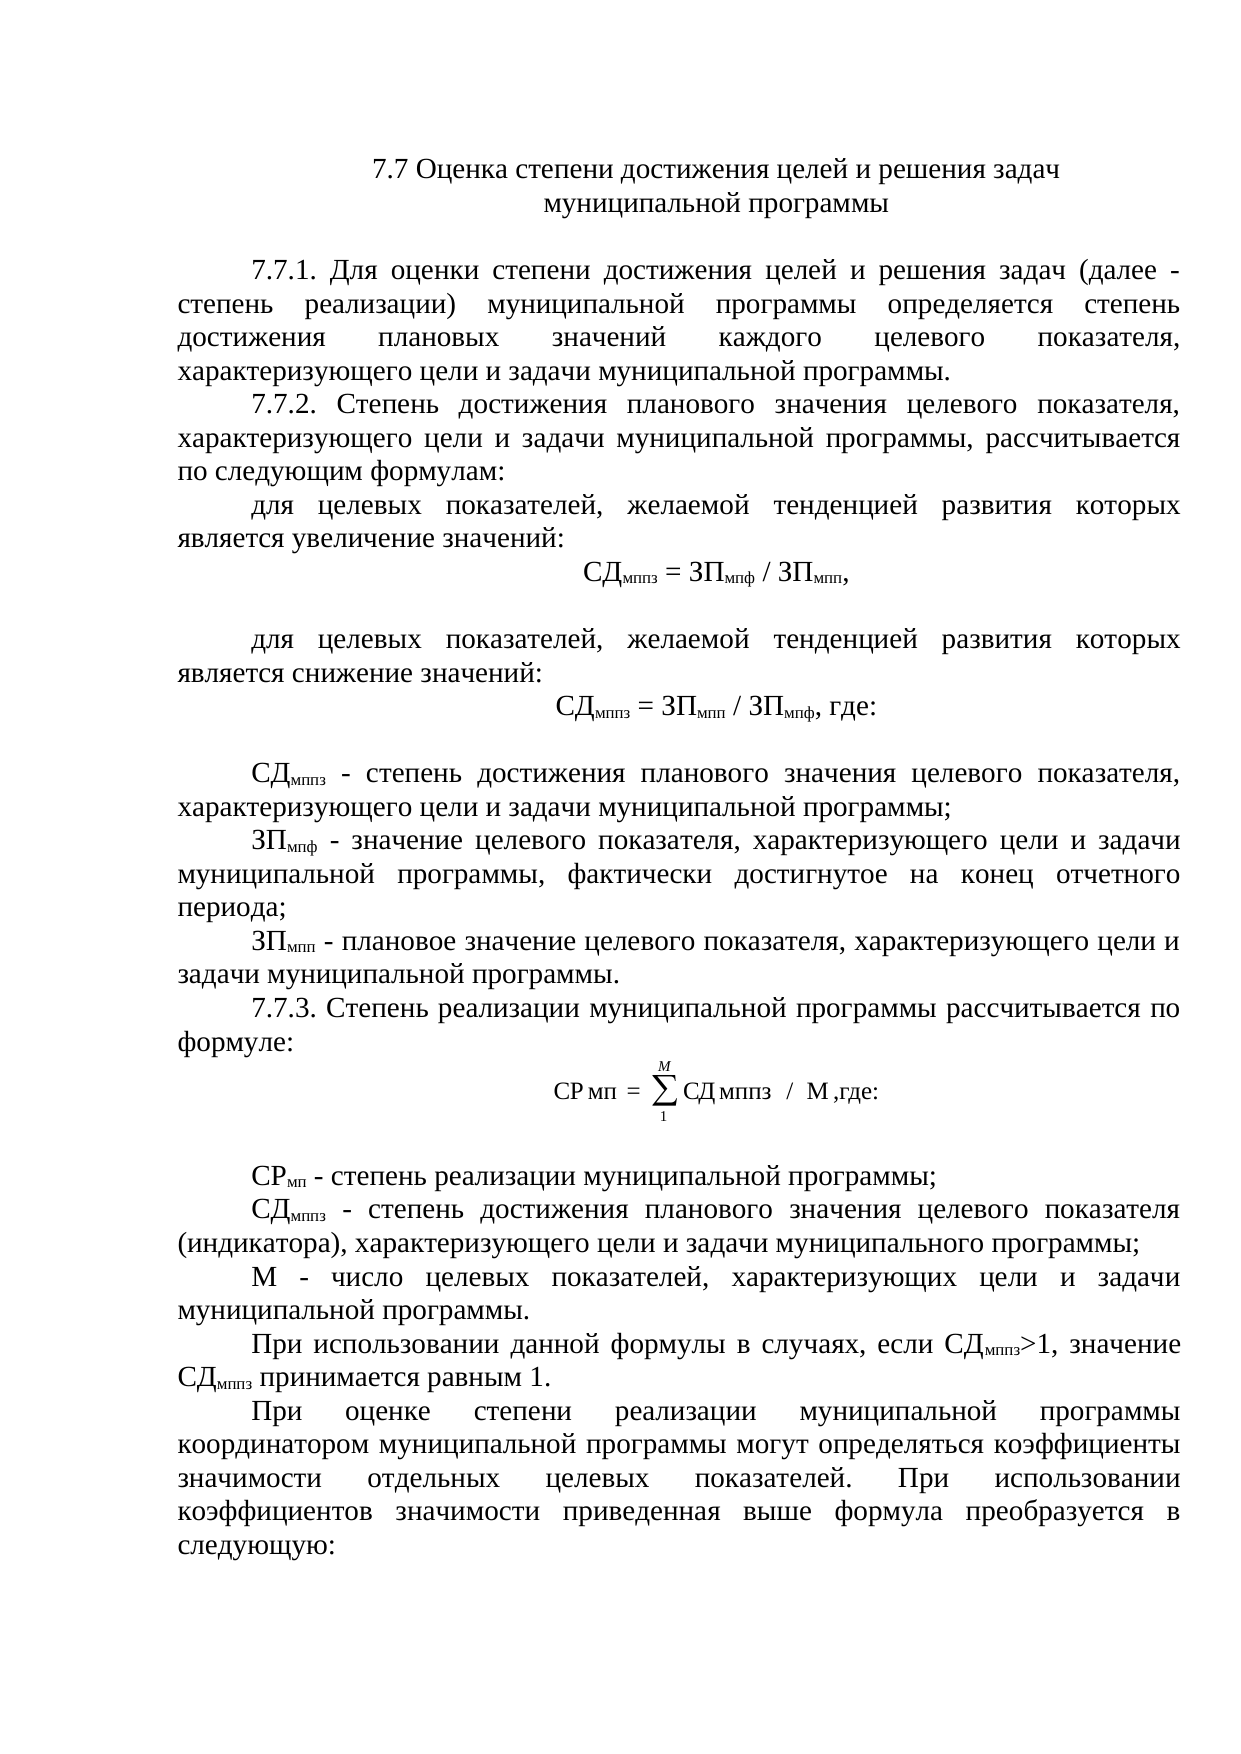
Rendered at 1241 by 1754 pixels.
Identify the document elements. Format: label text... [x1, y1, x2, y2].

text СДмппз - степень достижения планового значения целевого показателя, характеризующего цели и задачи муниципальной программы; [177, 755, 1181, 822]
text 7.7 Оценка степени достижения целей и решения задач [177, 152, 1181, 185]
text ЗПмпф - значение целевого показателя, характеризующего цели и задачи муниципальной программы, фактически достигнутое на конец отчетного периода; [177, 822, 1181, 923]
text М - число целевых показателей, характеризующих цели и задачи муниципальной программы. [177, 1259, 1181, 1326]
text для целевых показателей, желаемой тенденцией развития которых является увеличение значений: [177, 487, 1181, 554]
text СДмппз - степень достижения планового значения целевого показателя (индикатора), характеризующего цели и задачи муниципального программы; [177, 1192, 1181, 1259]
text ЗПмпп - плановое значение целевого показателя, характеризующего цели и задачи муниципальной программы. [177, 923, 1181, 990]
text СРмп - степень реализации муниципальной программы; [177, 1158, 1181, 1192]
text СДмппз = ЗПмпф / ЗПмпп, [177, 554, 1181, 588]
text При использовании данной формулы в случаях, если СДмппз>1, значение СДмппз принимается равным 1. [177, 1326, 1181, 1393]
text муниципальной программы [177, 185, 1181, 219]
text для целевых показателей, желаемой тенденцией развития которых является снижение значений: [177, 621, 1181, 688]
text СДмппз = ЗПмпп / ЗПмпф, где: [177, 688, 1181, 722]
text 7.7.3. Степень реализации муниципальной программы рассчитывается по формуле: [177, 990, 1181, 1057]
text При оценке степени реализации муниципальной программы координатором муниципальной программы могут определяться коэффициенты значимости отдельных целевых показателей. При использовании коэффициентов значимости приведенная выше формула преобразуется в следующую: [177, 1393, 1181, 1561]
text 7.7.1. Для оценки степени достижения целей и решения задач (далее - степень реализации) муниципальной программы определяется степень достижения плановых значений каждого целевого показателя, характеризующего цели и задачи муниципальной программы. [177, 252, 1181, 386]
text 7.7.2. Степень достижения планового значения целевого показателя, характеризующего цели и задачи муниципальной программы, рассчитывается по следующим формулам: [177, 386, 1181, 487]
